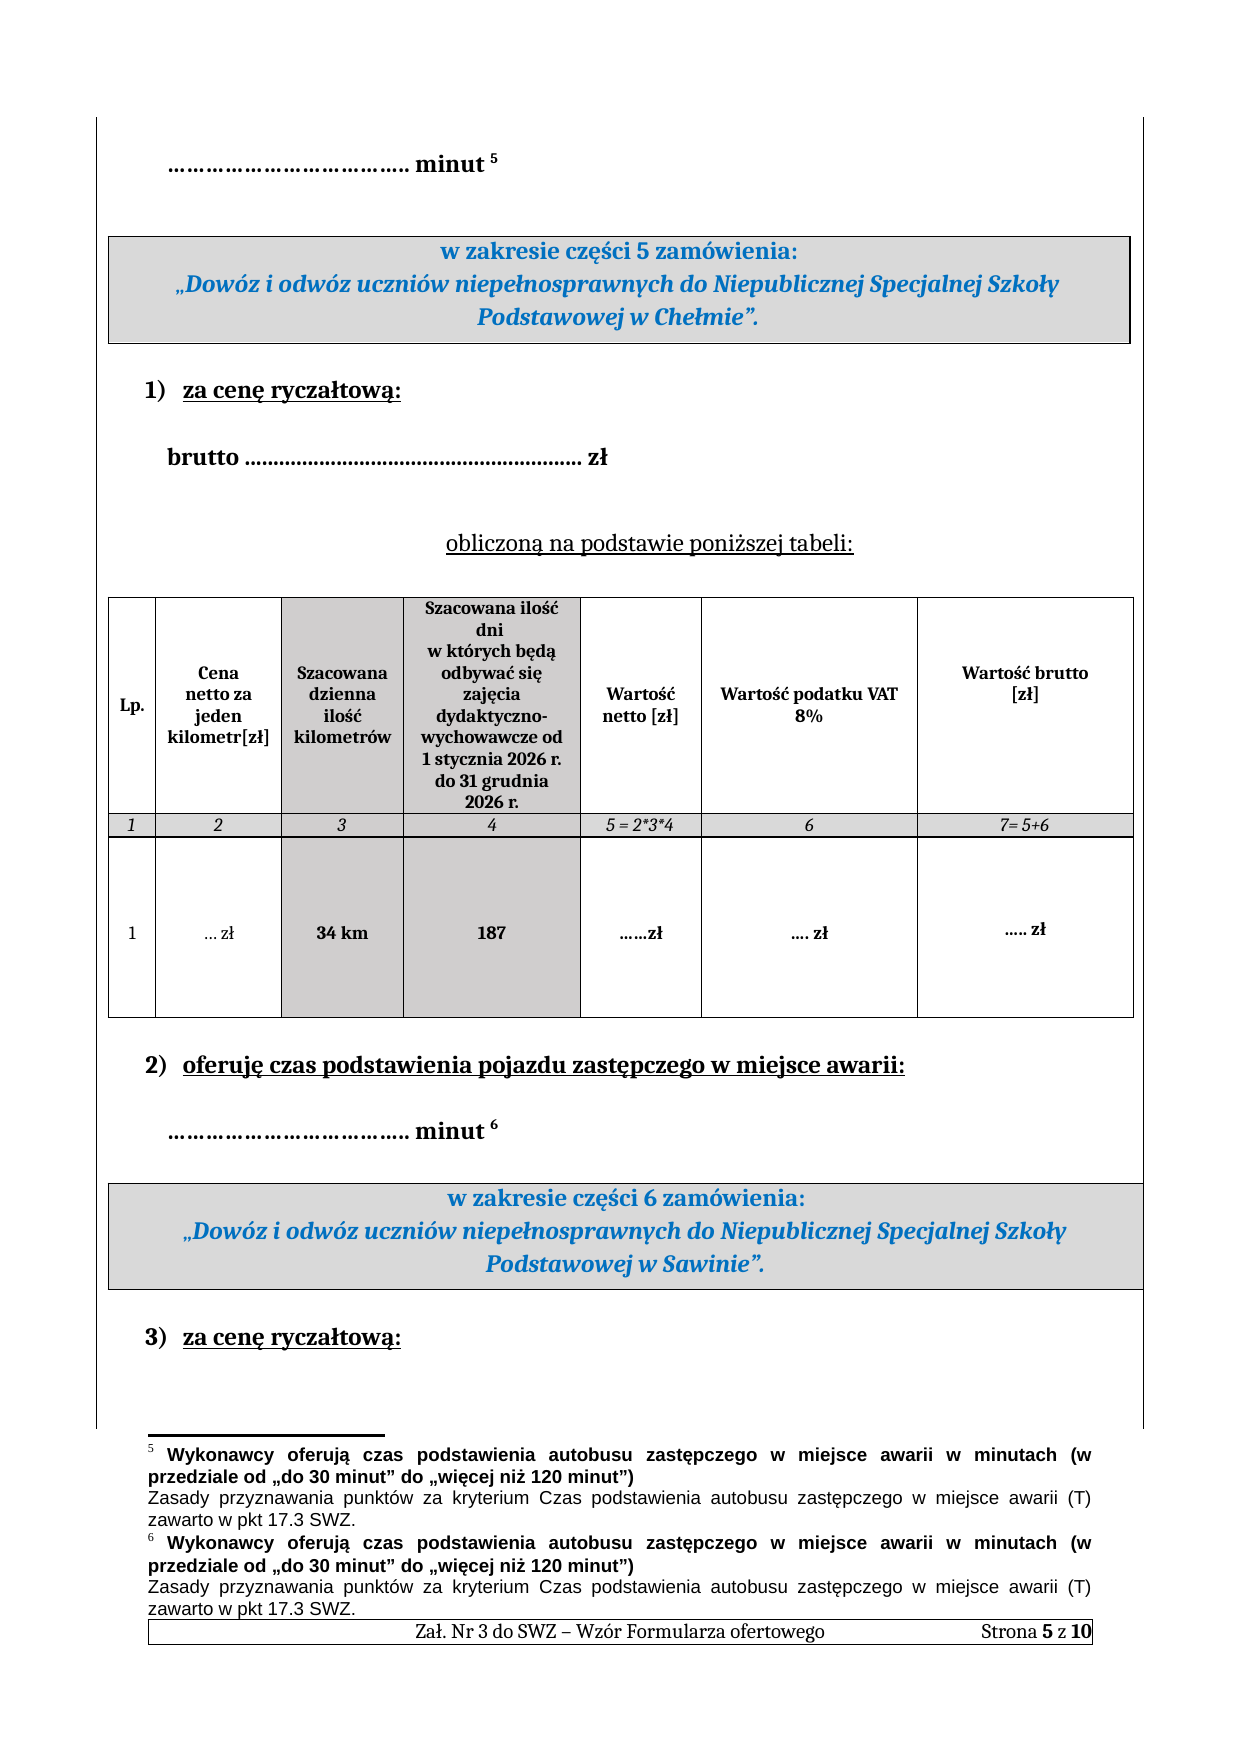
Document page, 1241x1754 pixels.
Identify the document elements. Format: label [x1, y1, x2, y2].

table_cell [97, 117, 1143, 236]
table_cell [97, 236, 1143, 1429]
